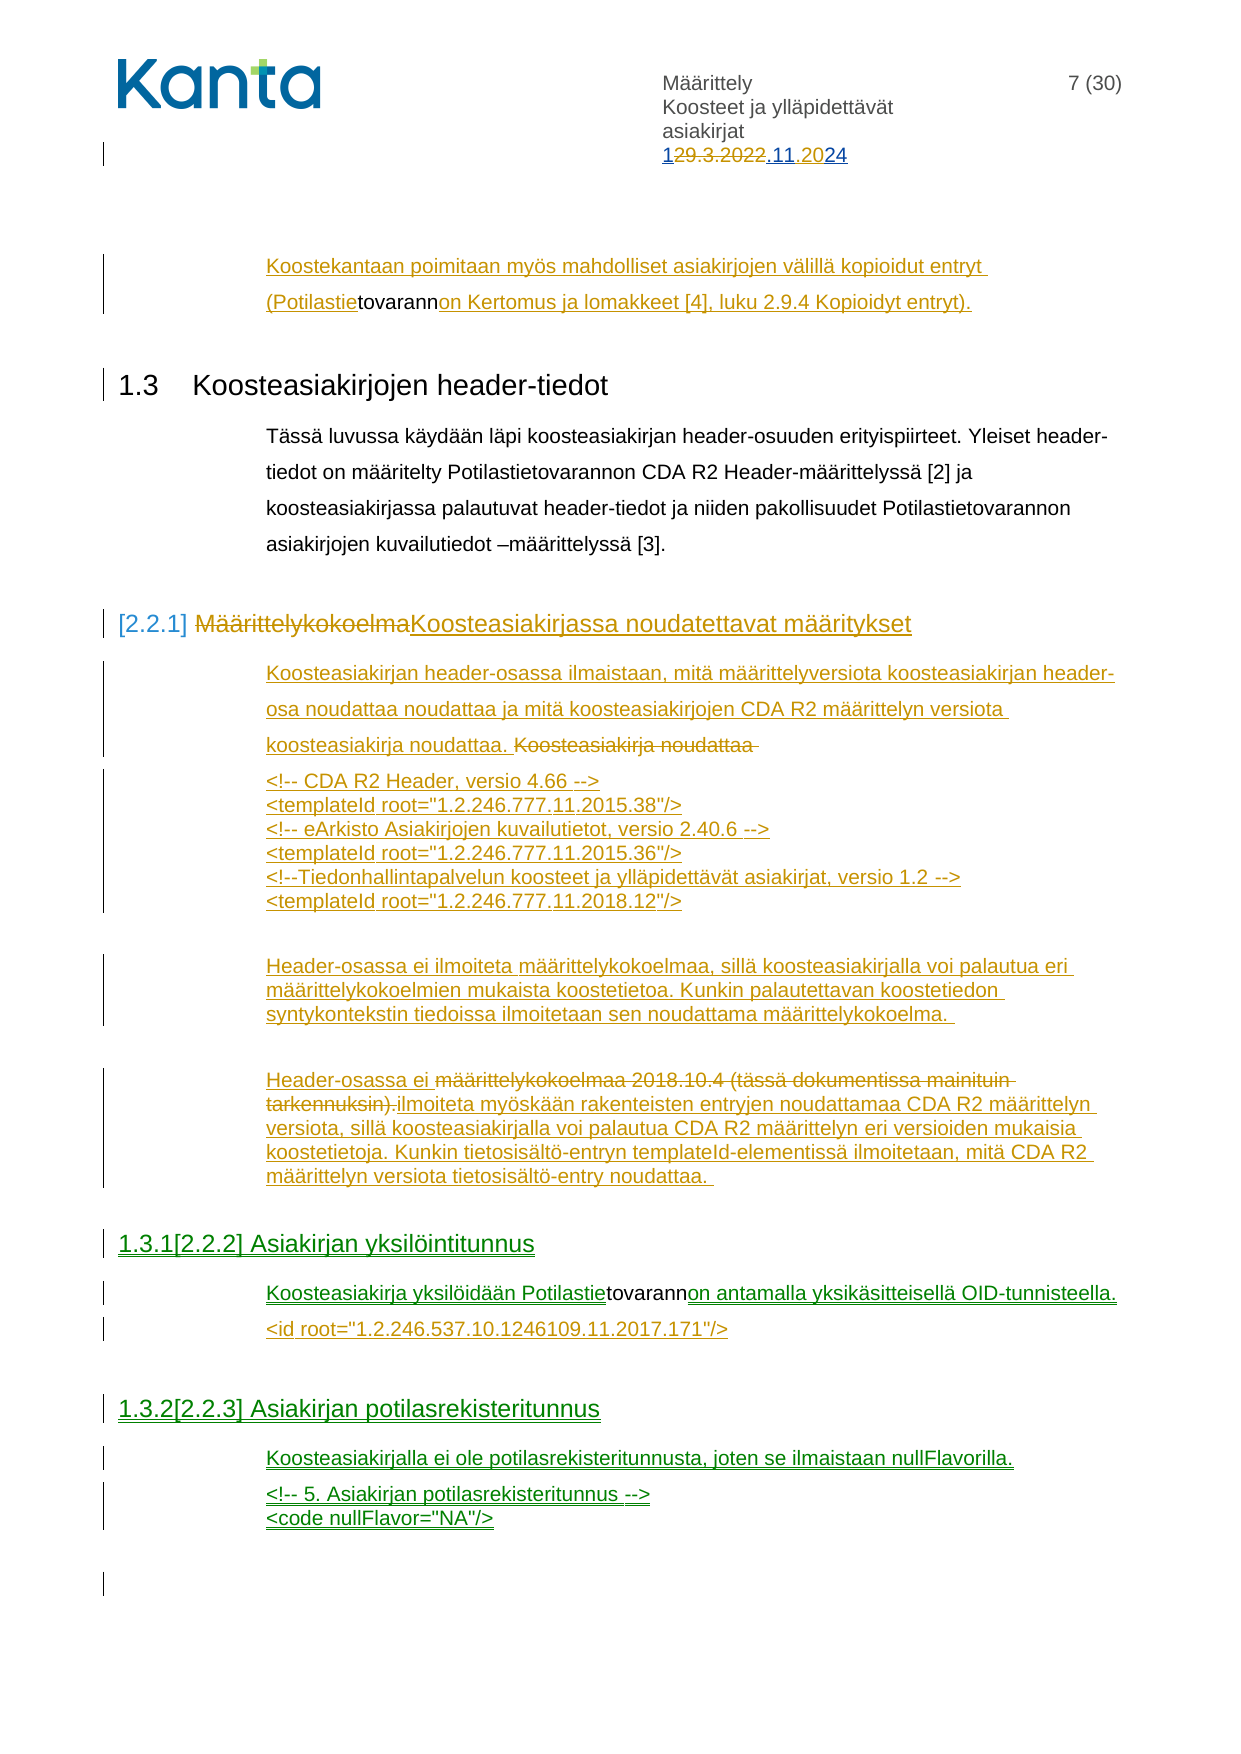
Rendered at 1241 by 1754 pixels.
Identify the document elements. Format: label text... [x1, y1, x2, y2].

picture [118, 59, 321, 109]
text tovarann [266, 1281, 1122, 1305]
subtitle Koosteasiakirjojen header-tiedot [118, 367, 1122, 401]
text Tässä luvussa käydään läpi koosteasiakirjan header-osuuden erityispiirteet. Yleiset header-tiedot on määritelty Potilastietovarannon CDA R2 Header-määrittelyssä [2] ja koosteasiakirjassa palautuvat header-tiedot ja niiden pakollisuudet Potilastietovarannon asiakirjojen kuvailutiedot –määrittelyssä [3]. [266, 424, 1122, 556]
text tovarann [266, 254, 1122, 314]
